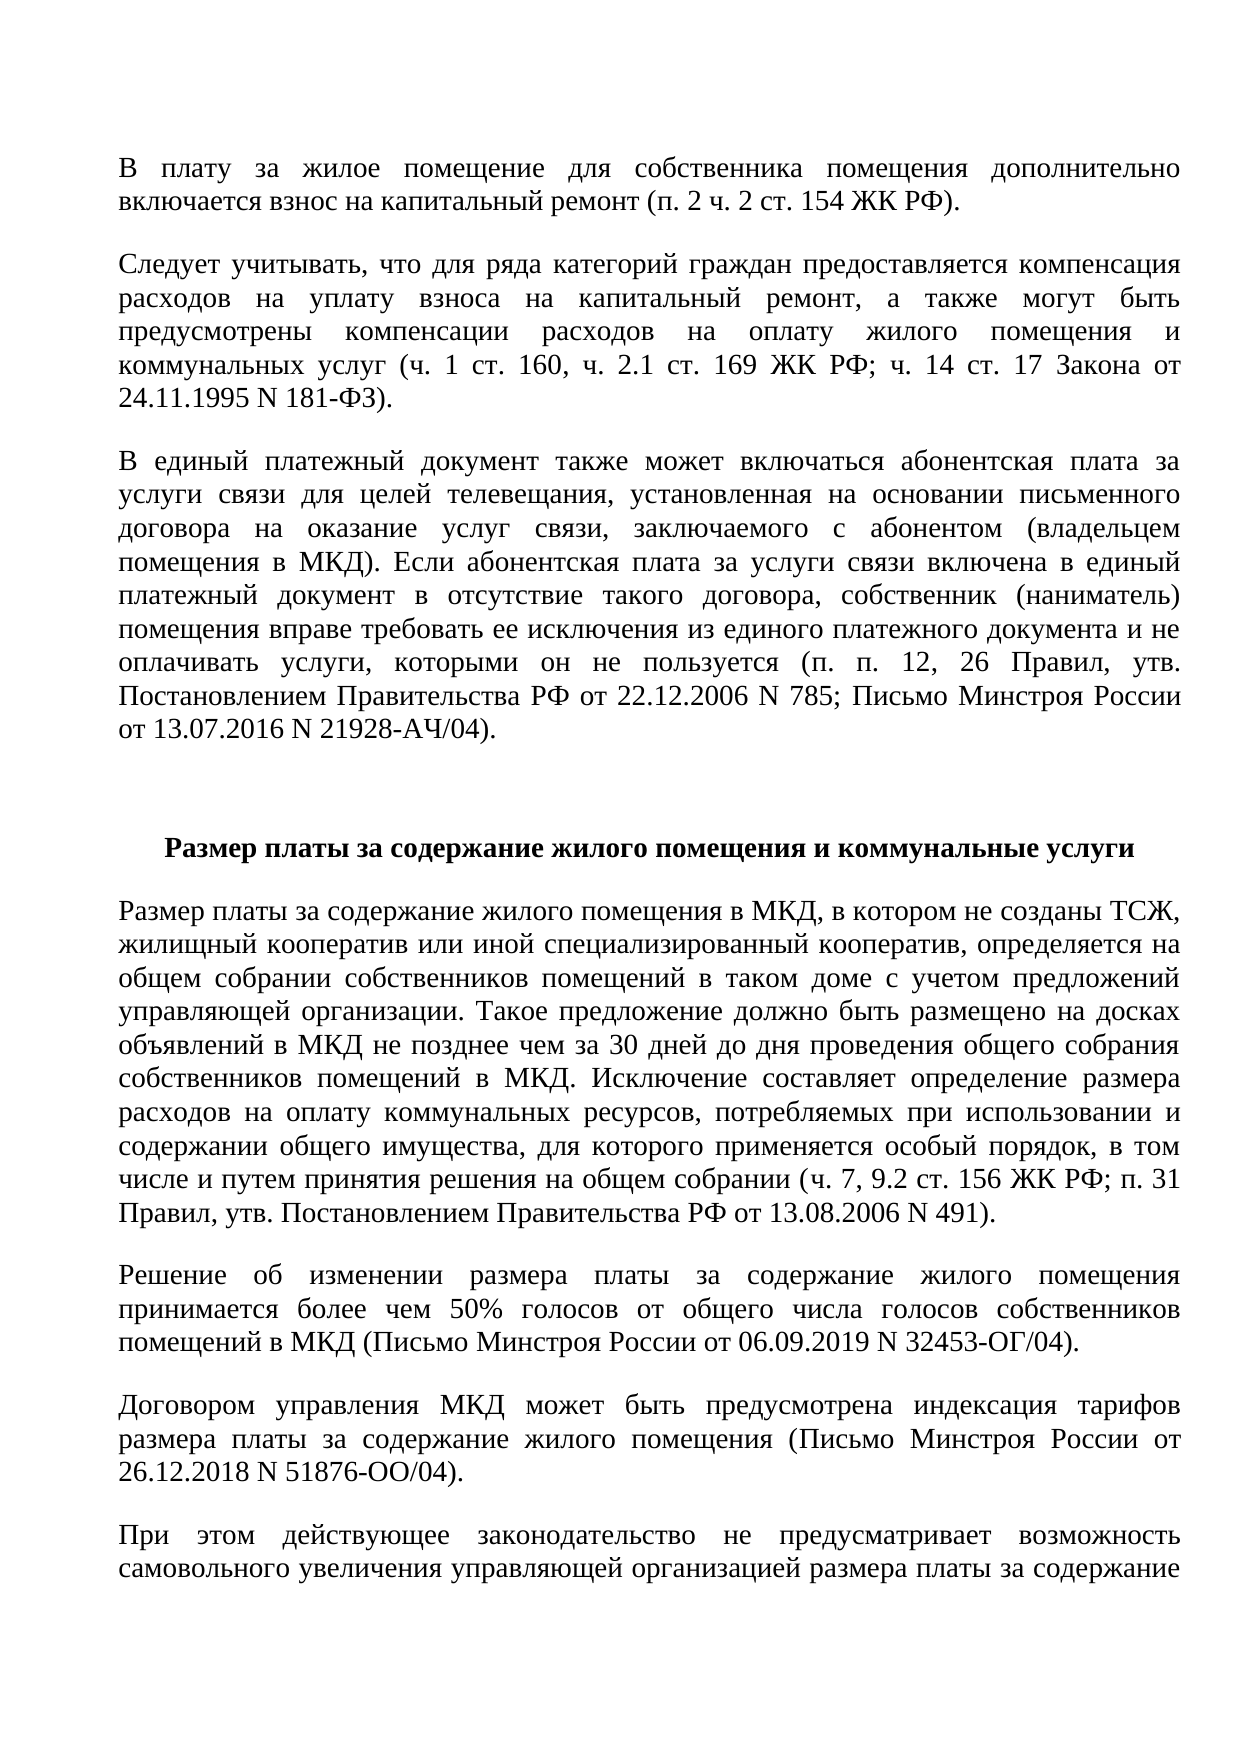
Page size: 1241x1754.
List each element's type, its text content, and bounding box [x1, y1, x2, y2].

text В плату за жилое помещение для собственника помещения дополнительно включается взнос на капитальный ремонт (п. 2 ч. 2 ст. 154 ЖК РФ). [118, 150, 1181, 217]
text Решение об изменении размера платы за содержание жилого помещения принимается более чем 50% голосов от общего числа голосов собственников помещений в МКД (Письмо Минстроя России от 06.09.2019 N 32453-ОГ/04). [118, 1257, 1181, 1358]
text Размер платы за содержание жилого помещения и коммунальные услуги [118, 830, 1181, 864]
text Следует учитывать, что для ряда категорий граждан предоставляется компенсация расходов на уплату взноса на капитальный ремонт, а также могут быть предусмотрены компенсации расходов на оплату жилого помещения и коммунальных услуг (ч. 1 ст. 160, ч. 2.1 ст. 169 ЖК РФ; ч. 14 ст. 17 Закона от 24.11.1995 N 181-ФЗ). [118, 246, 1181, 414]
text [118, 1517, 1181, 1584]
text Размер платы за содержание жилого помещения в МКД, в котором не созданы ТСЖ, жилищный кооператив или иной специализированный кооператив, определяется на общем собрании собственников помещений в таком доме с учетом предложений управляющей организации. Такое предложение должно быть размещено на досках объявлений в МКД не позднее чем за 30 дней до дня проведения общего собрания собственников помещений в МКД. Исключение составляет определение размера расходов на оплату коммунальных ресурсов, потребляемых при использовании и содержании общего имущества, для которого применяется особый порядок, в том числе и путем принятия решения на общем собрании (ч. 7, 9.2 ст. 156 ЖК РФ; п. 31 Правил, утв. Постановлением Правительства РФ от 13.08.2006 N 491). [118, 893, 1181, 1228]
text Договором управления МКД может быть предусмотрена индексация тарифов размера платы за содержание жилого помещения (Письмо Минстроя России от 26.12.2018 N 51876-ОО/04). [118, 1387, 1181, 1488]
text В единый платежный документ также может включаться абонентская плата за услуги связи для целей телевещания, установленная на основании письменного договора на оказание услуг связи, заключаемого с абонентом (владельцем помещения в МКД). Если абонентская плата за услуги связи включена в единый платежный документ в отсутствие такого договора, собственник (наниматель) помещения вправе требовать ее исключения из единого платежного документа и не оплачивать услуги, которыми он не пользуется (п. п. 12, 26 Правил, утв. Постановлением Правительства РФ от 22.12.2006 N 785; Письмо Минстроя России от 13.07.2016 N 21928-АЧ/04). [118, 443, 1181, 745]
